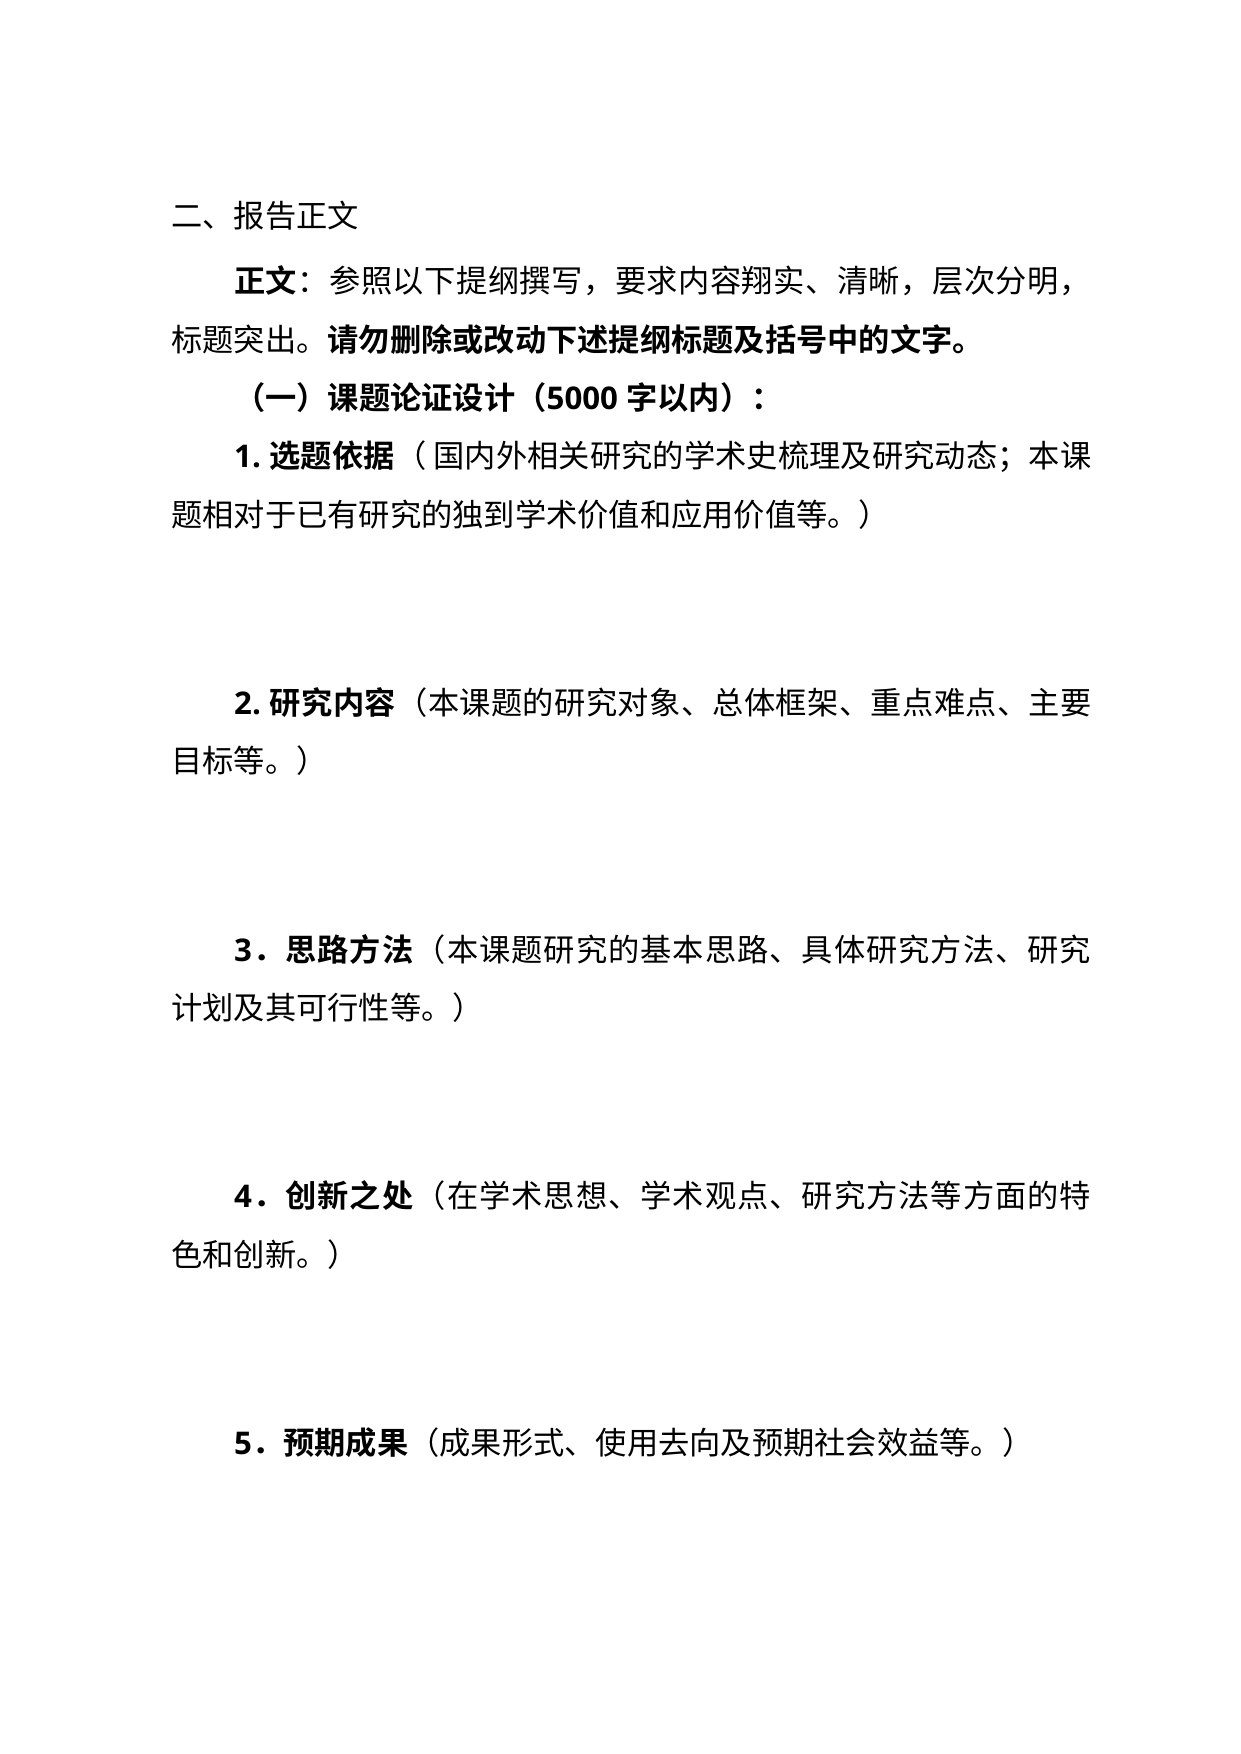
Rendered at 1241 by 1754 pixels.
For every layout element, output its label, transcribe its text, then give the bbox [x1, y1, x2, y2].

text 2. 研究内容（本课题的研究对象、总体框架、重点难点、主要目标等。） [171, 668, 1093, 784]
text 4．创新之处（在学术思想、学术观点、研究方法等方面的特色和创新。） [171, 1161, 1093, 1278]
text 1. 选题依据（ 国内外相关研究的学术史梳理及研究动态；本课题相对于已有研究的独到学术价值和应用价值等。） [171, 421, 1093, 538]
text 5．预期成果（成果形式、使用去向及预期社会效益等。） [171, 1408, 1093, 1466]
text 正文：参照以下提纲撰写，要求内容翔实、清晰，层次分明，标题突出。请勿删除或改动下述提纲标题及括号中的文字。 [171, 246, 1093, 363]
text 3．思路方法（本课题研究的基本思路、具体研究方法、研究计划及其可行性等。） [171, 914, 1093, 1031]
text 二、报告正文 [171, 181, 1093, 246]
text （一）课题论证设计（5000 字以内）： [171, 363, 1093, 421]
